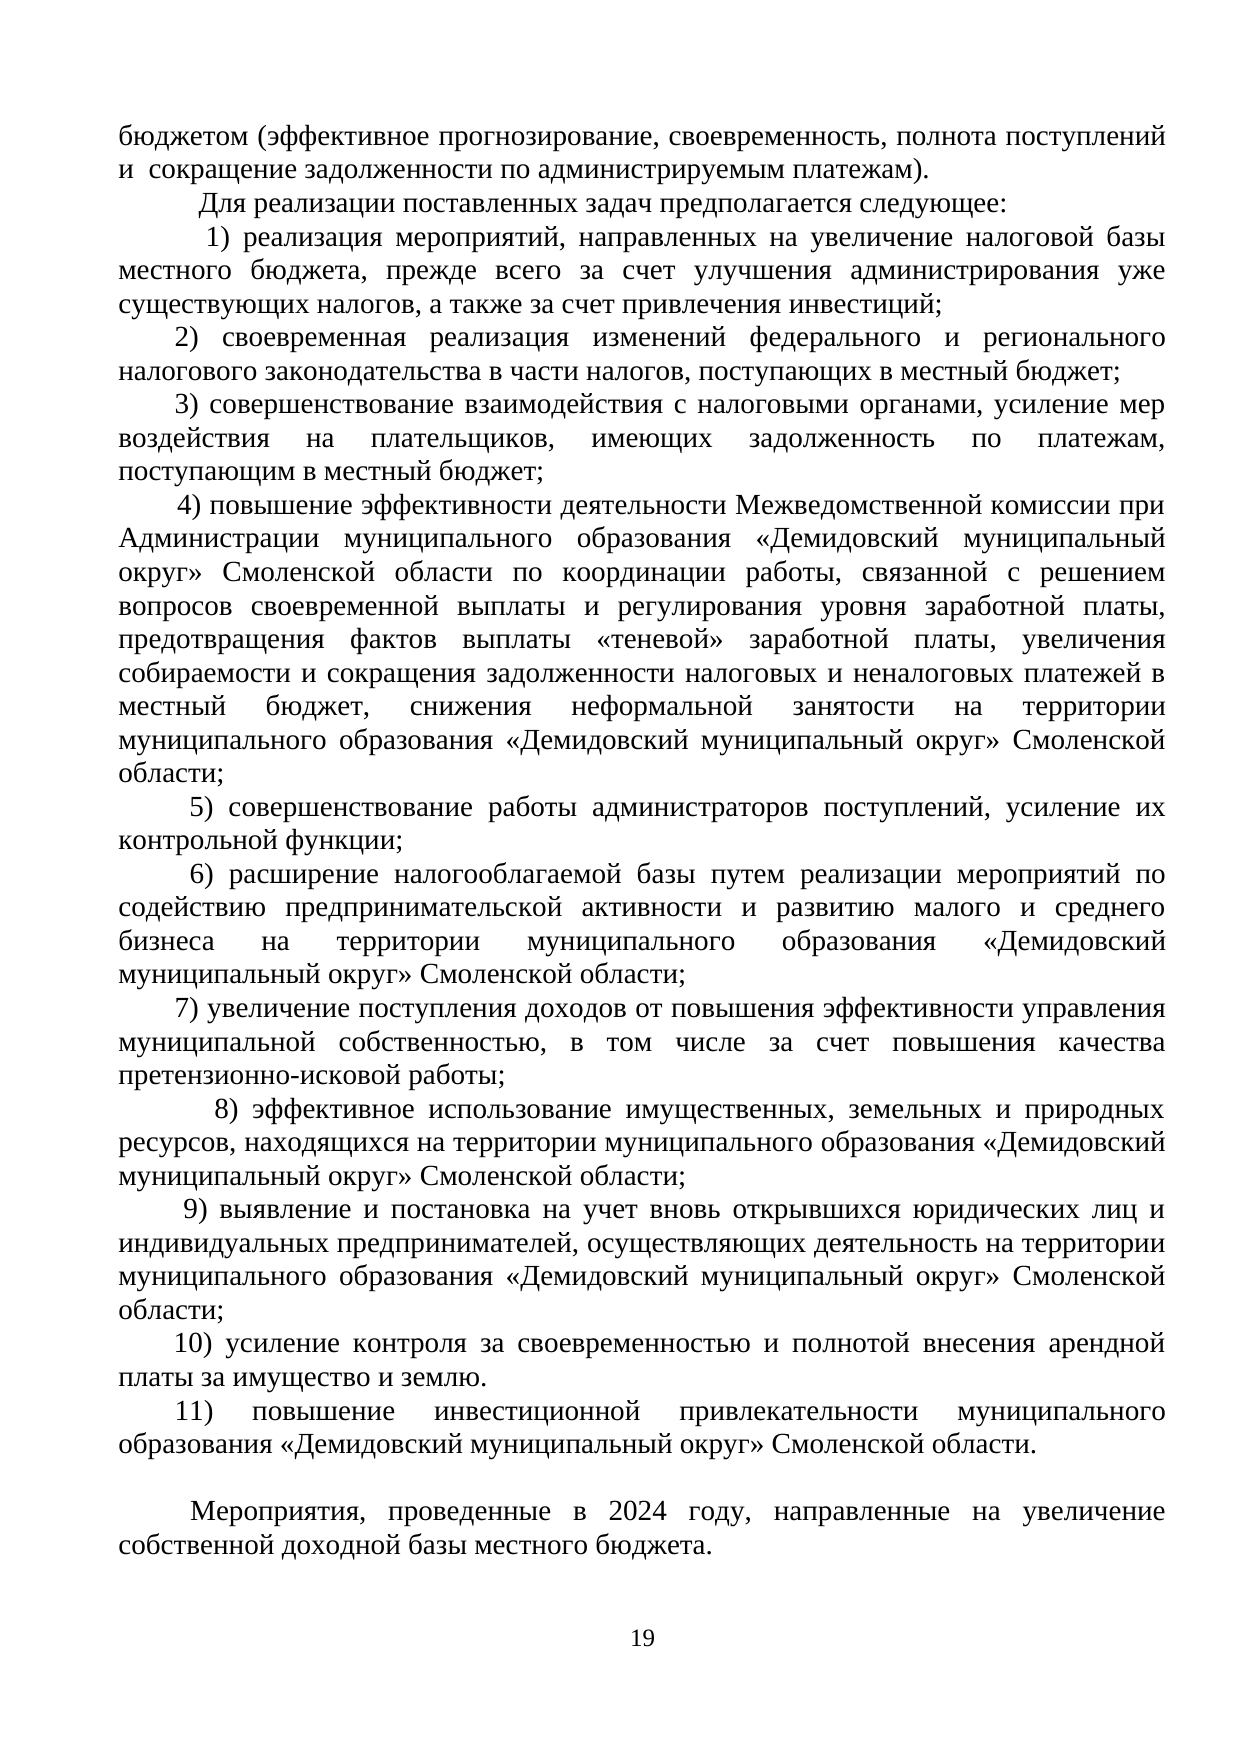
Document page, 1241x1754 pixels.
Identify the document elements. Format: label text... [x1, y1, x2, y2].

text 11) повышение инвестиционной привлекательности муниципального образования «Демидовский муниципальный округ» Смоленской области. [118, 1393, 1167, 1460]
text Мероприятия, проведенные в 2024 году, направленные на увеличение собственной доходной базы местного бюджета. [118, 1493, 1167, 1560]
text 2) своевременная реализация изменений федерального и регионального налогового законодательства в части налогов, поступающих в местный бюджет; [118, 319, 1167, 386]
text Для реализации поставленных задач предполагается следующее: [118, 185, 1167, 219]
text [118, 118, 1167, 185]
text 3) совершенствование взаимодействия с налоговыми органами, усиление мер воздействия на плательщиков, имеющих задолженность по платежам, поступающим в местный бюджет; [118, 386, 1167, 487]
text 5) совершенствование работы администраторов поступлений, усиление их контрольной функции; [118, 789, 1167, 856]
text 4) повышение эффективности деятельности Межведомственной комиссии при Администрации муниципального образования «Демидовский муниципальный округ» Смоленской области по координации работы, связанной с решением вопросов своевременной выплаты и регулирования уровня заработной платы, предотвращения фактов выплаты «теневой» заработной платы, увеличения собираемости и сокращения задолженности налоговых и неналоговых платежей в местный бюджет, снижения неформальной занятости на территории муниципального образования «Демидовский муниципальный округ» Смоленской области; [118, 487, 1167, 789]
text 1) реализация мероприятий, направленных на увеличение налоговой базы местного бюджета, прежде всего за счет улучшения администрирования уже существующих налогов, а также за счет привлечения инвестиций; [118, 219, 1167, 319]
text 7) увеличение поступления доходов от повышения эффективности управления муниципальной собственностью, в том числе за счет повышения качества претензионно-исковой работы; [118, 990, 1167, 1091]
text 6) расширение налогооблагаемой базы путем реализации мероприятий по содействию предпринимательской активности и развитию малого и среднего бизнеса на территории муниципального образования «Демидовский муниципальный округ» Смоленской области; [118, 856, 1167, 990]
text 8) эффективное использование имущественных, земельных и природных ресурсов, находящихся на территории муниципального образования «Демидовский муниципальный округ» Смоленской области; [118, 1091, 1167, 1191]
text 9) выявление и постановка на учет вновь открывшихся юридических лиц и индивидуальных предпринимателей, осуществляющих деятельность на территории муниципального образования «Демидовский муниципальный округ» Смоленской области; [118, 1191, 1167, 1326]
text 10) усиление контроля за своевременностью и полнотой внесения арендной платы за имущество и землю. [118, 1326, 1167, 1393]
